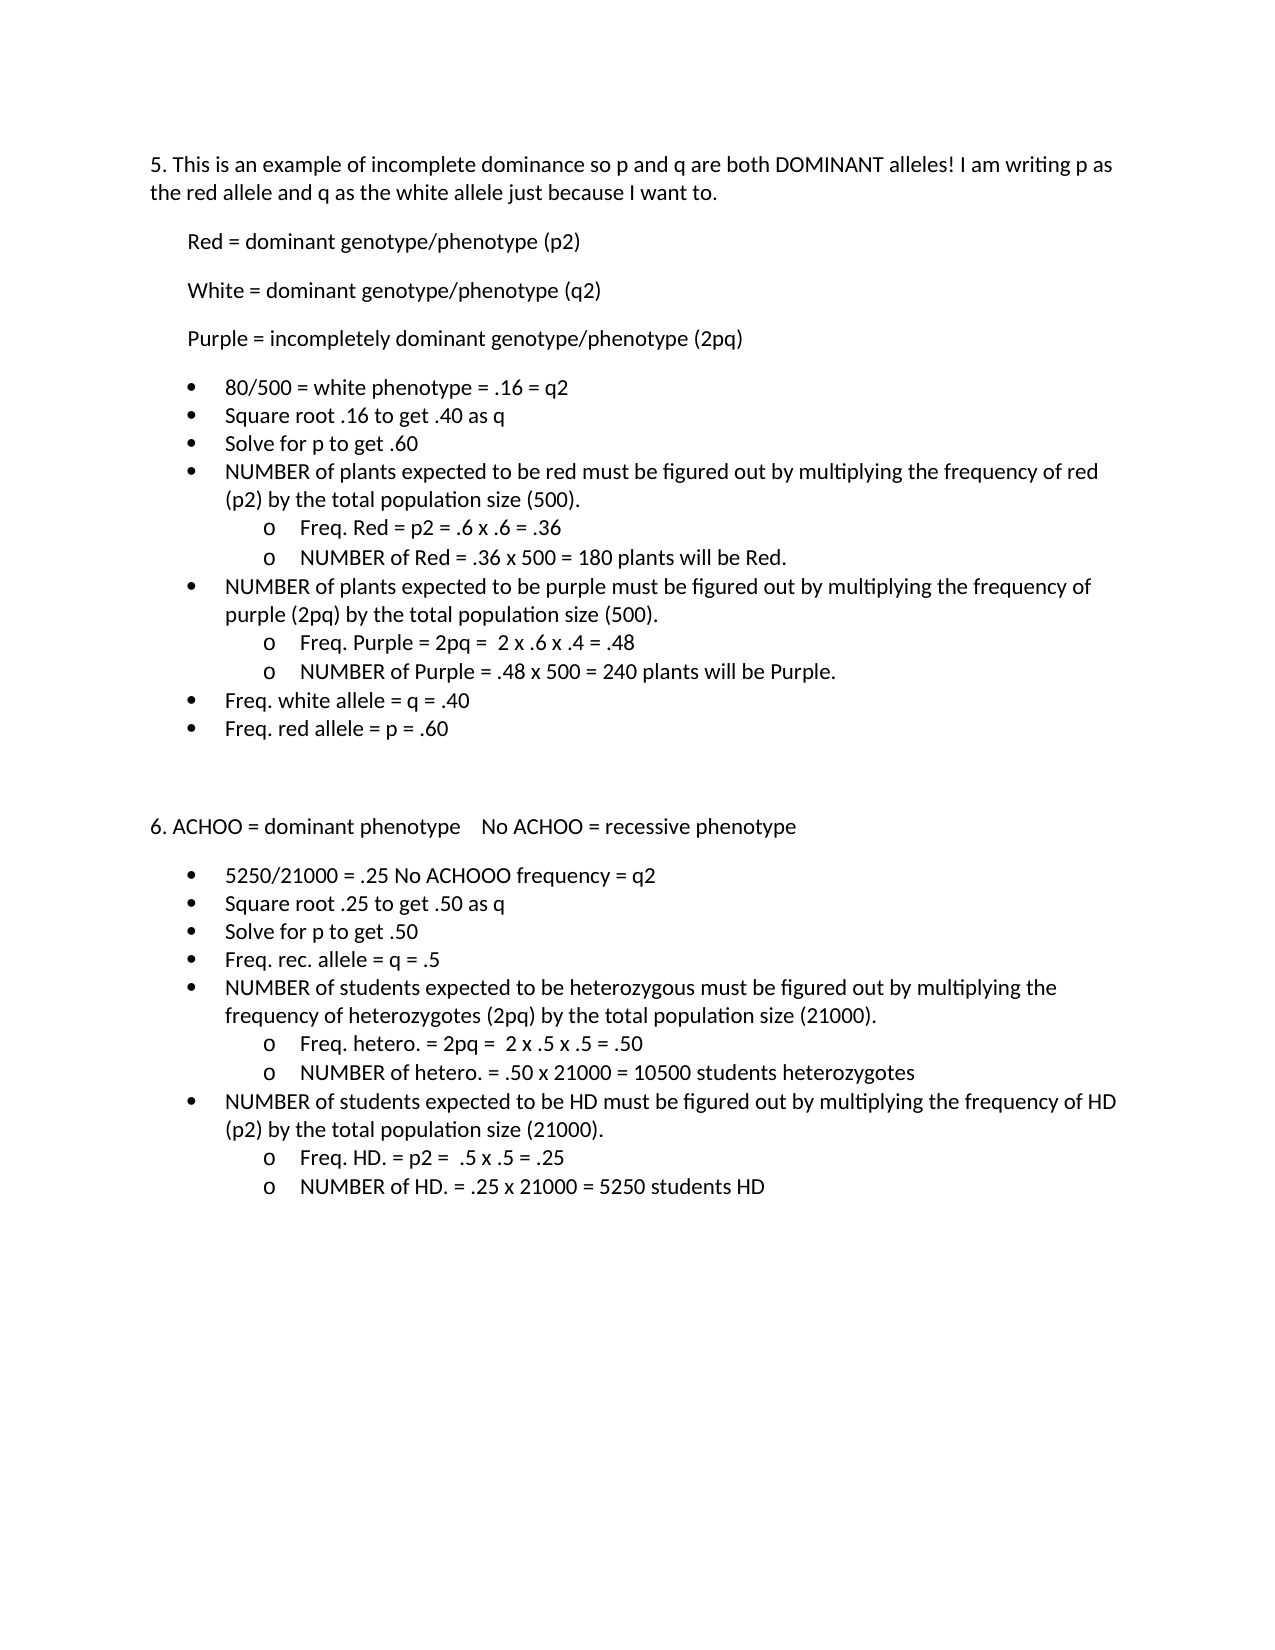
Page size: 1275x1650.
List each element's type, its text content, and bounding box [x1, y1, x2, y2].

list Freq. white allele = q = .40 [187, 686, 1125, 714]
list NUMBER of students expected to be HD must be figured out by multiplying the frequency of HD (p2) by the total population size (21000). [187, 1087, 1125, 1143]
list 80/500 = white phenotype = .16 = q2 [187, 373, 1125, 401]
list Square root .25 to get .50 as q [187, 889, 1125, 917]
text Purple = incompletely dominant genotype/phenotype (2pq) [112, 324, 1125, 353]
list Freq. HD. = p2 = .5 x .5 = .25 [262, 1143, 1125, 1172]
list NUMBER of Purple = .48 x 500 = 240 plants will be Purple. [262, 657, 1125, 686]
list NUMBER of hetero. = .50 x 21000 = 10500 students heterozygotes [262, 1058, 1125, 1087]
text 5. This is an example of incomplete dominance so p and q are both DOMINANT alleles! I am writing p as the red allele and q as the white allele just because I want to. [150, 150, 1125, 206]
list NUMBER of plants expected to be red must be figured out by multiplying the frequency of red (p2) by the total population size (500). [187, 457, 1125, 513]
list Solve for p to get .50 [187, 917, 1125, 945]
text 6. ACHOO = dominant phenotype No ACHOO = recessive phenotype [150, 812, 1125, 840]
list Freq. rec. allele = q = .5 [187, 945, 1125, 973]
list Solve for p to get .60 [187, 429, 1125, 457]
text White = dominant genotype/phenotype (q2) [112, 276, 1125, 304]
list NUMBER of students expected to be heterozygous must be figured out by multiplying the frequency of heterozygotes (2pq) by the total population size (21000). [187, 973, 1125, 1029]
text Red = dominant genotype/phenotype (p2) [112, 227, 1125, 255]
list Freq. red allele = p = .60 [187, 714, 1125, 742]
list Freq. Red = p2 = .6 x .6 = .36 [262, 513, 1125, 543]
list Freq. Purple = 2pq = 2 x .6 x .4 = .48 [262, 628, 1125, 657]
list Square root .16 to get .40 as q [187, 401, 1125, 429]
list NUMBER of HD. = .25 x 21000 = 5250 students HD [262, 1172, 1125, 1202]
list 5250/21000 = .25 No ACHOOO frequency = q2 [187, 861, 1125, 889]
list Freq. hetero. = 2pq = 2 x .5 x .5 = .50 [262, 1029, 1125, 1058]
list NUMBER of Red = .36 x 500 = 180 plants will be Red. [262, 543, 1125, 572]
list NUMBER of plants expected to be purple must be figured out by multiplying the frequency of purple (2pq) by the total population size (500). [187, 572, 1125, 628]
